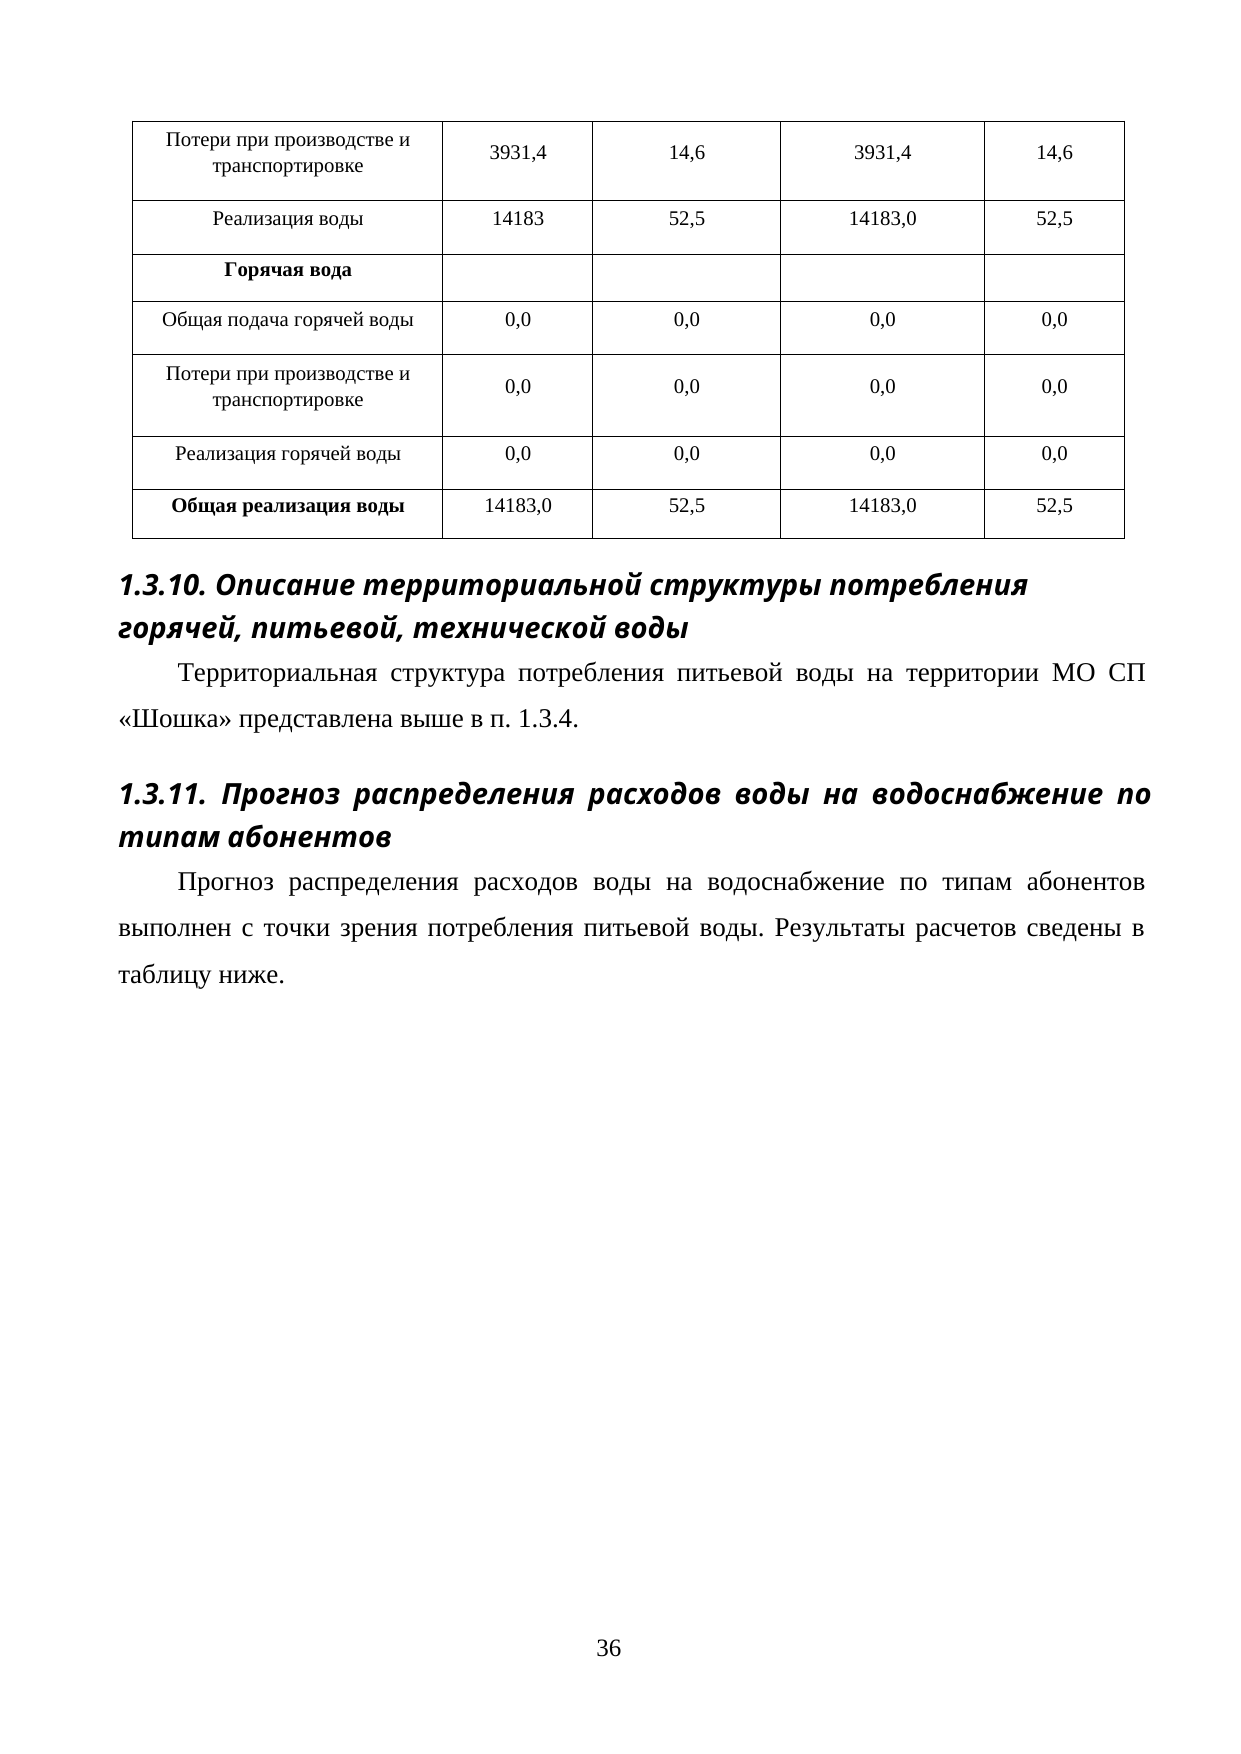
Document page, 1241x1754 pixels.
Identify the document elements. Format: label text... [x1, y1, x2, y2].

table_cell Потери при производстве и транспортировке [133, 355, 442, 436]
table_cell 0,0 [443, 355, 592, 436]
table_cell [781, 255, 984, 301]
table_cell Потери при производстве и транспортировке [133, 122, 442, 200]
table_cell 14183 [443, 201, 592, 253]
table_cell 14183,0 [443, 490, 592, 538]
table_cell 0,0 [443, 302, 592, 354]
table_cell 14,6 [593, 122, 780, 200]
table_cell 0,0 [985, 355, 1124, 436]
table_cell [443, 255, 592, 301]
table_cell 52,5 [593, 490, 780, 538]
table_cell 0,0 [781, 355, 984, 436]
table_cell 0,0 [781, 302, 984, 354]
table_cell Горячая вода [133, 255, 442, 301]
table_cell 14183,0 [781, 490, 984, 538]
table_cell 0,0 [781, 437, 984, 489]
table_cell [985, 255, 1124, 301]
table_cell 0,0 [593, 437, 780, 489]
text Прогноз распределения расходов воды на водоснабжение по типам абонентов выполнен с точки зрения потребления питьевой воды. Результаты расчетов сведены в таблицу ниже. [118, 865, 1147, 989]
table_cell 0,0 [593, 355, 780, 436]
table_cell 0,0 [985, 437, 1124, 489]
subtitle 1.3.10. Описание территориальной структуры потребления горячей, питьевой, технической воды [118, 564, 1152, 647]
table_cell 0,0 [593, 302, 780, 354]
table_cell 3931,4 [781, 122, 984, 200]
table_cell 0,0 [443, 437, 592, 489]
table_cell 14183,0 [781, 201, 984, 253]
text Территориальная структура потребления питьевой воды на территории МО СП «Шошка» представлена выше в п. 1.3.4. [118, 656, 1147, 733]
table_cell Общая реализация воды [133, 490, 442, 538]
table_cell 52,5 [593, 201, 780, 253]
table_cell [593, 255, 780, 301]
table_cell 3931,4 [443, 122, 592, 200]
table_cell Реализация горячей воды [133, 437, 442, 489]
subtitle 1.3.11. Прогноз распределения расходов воды на водоснабжение по типам абонентов [118, 773, 1152, 856]
table_cell 14,6 [985, 122, 1124, 200]
table_cell 0,0 [985, 302, 1124, 354]
table_cell Реализация воды [133, 201, 442, 253]
table_cell 52,5 [985, 201, 1124, 253]
table_cell Общая подача горячей воды [133, 302, 442, 354]
table_cell 52,5 [985, 490, 1124, 538]
